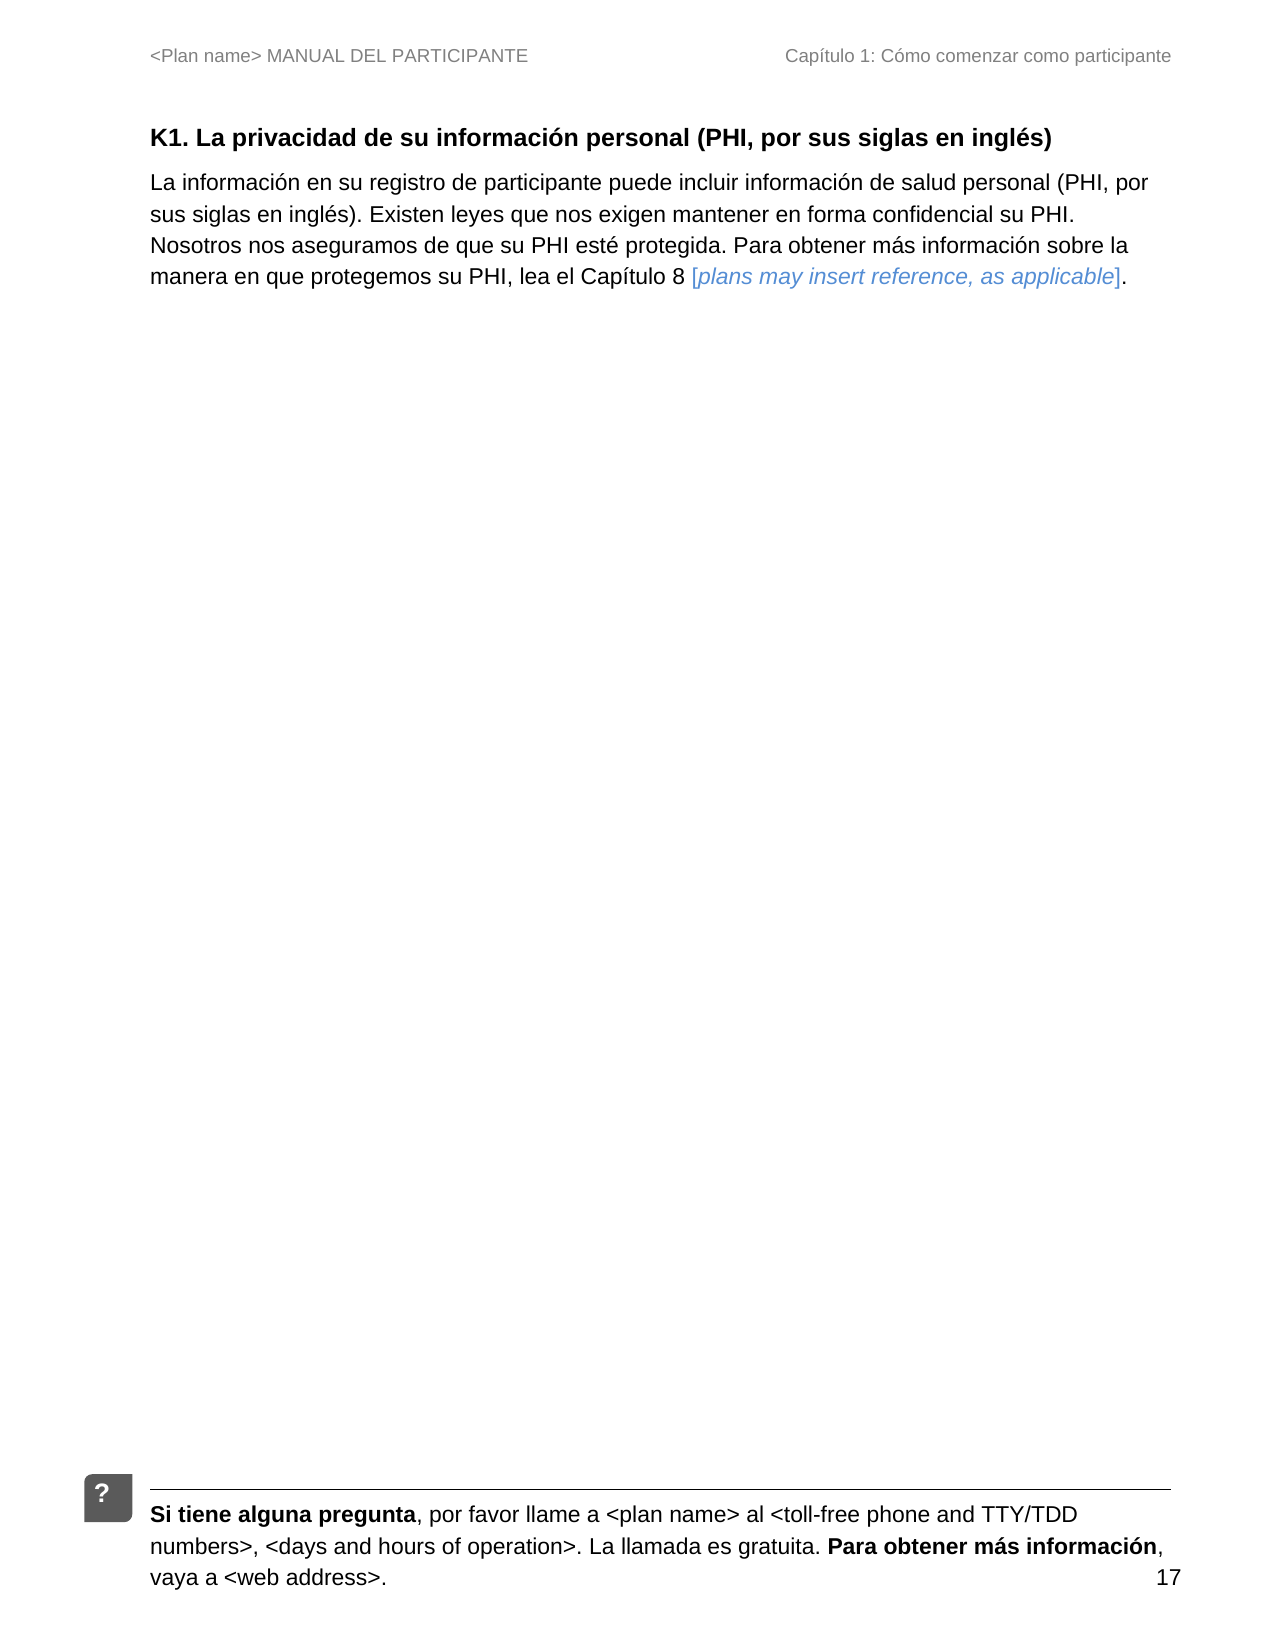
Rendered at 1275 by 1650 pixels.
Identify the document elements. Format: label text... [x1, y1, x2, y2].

text La información en su registro de participante puede incluir información de salud personal (PHI, por sus siglas en inglés). Existen leyes que nos exigen mantener en forma confidencial su PHI. Nosotros nos aseguramos de que su PHI esté protegida. Para obtener más información sobre la manera en que protegemos su PHI, lea el Capítulo 8 [plans may insert reference, as applicable]. [150, 166, 1171, 291]
subtitle K1. La privacidad de su información personal (PHI, por sus siglas en inglés) [150, 120, 1096, 153]
